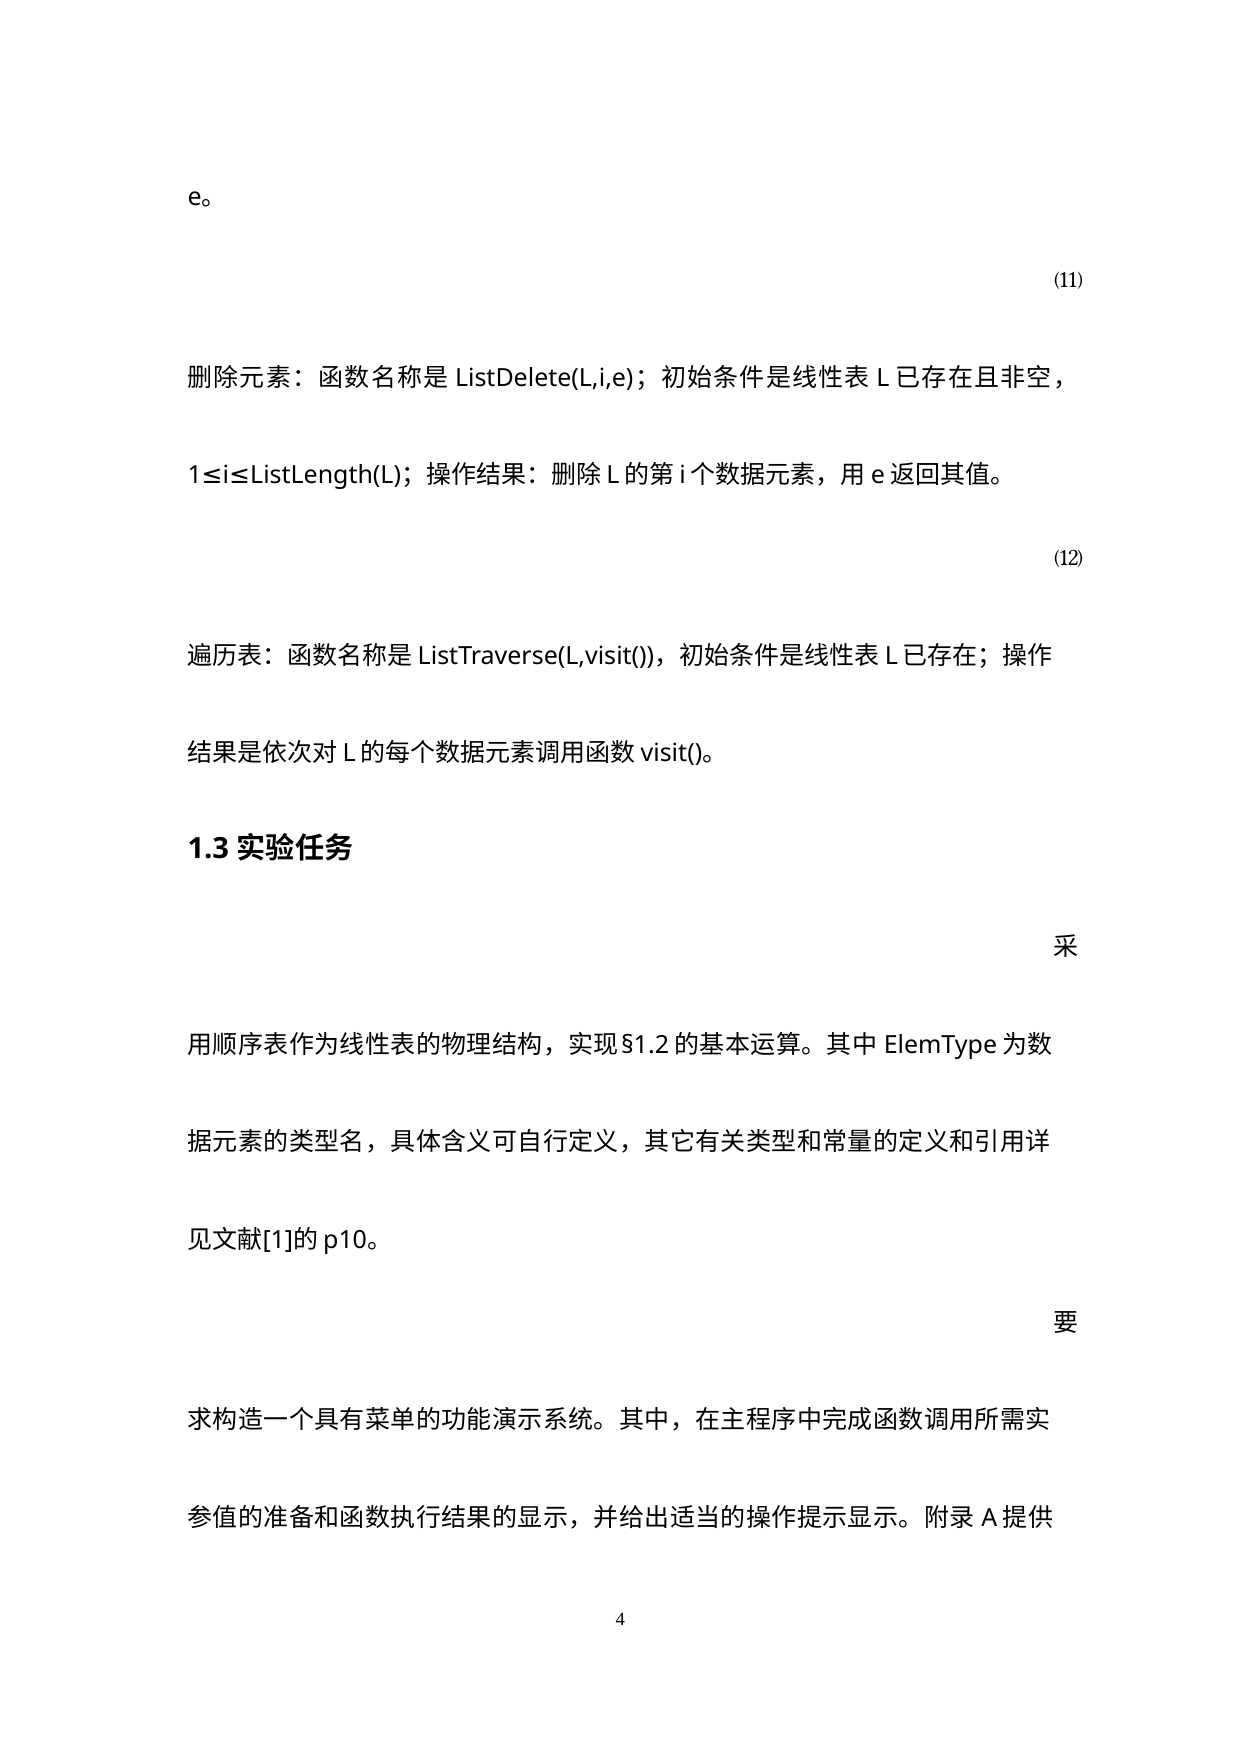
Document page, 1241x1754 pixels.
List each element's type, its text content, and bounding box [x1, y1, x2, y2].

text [187, 1288, 1053, 1548]
text 采用顺序表作为线性表的物理结构，实现§1.2的基本运算。其中ElemType为数据元素的类型名，具体含义可自行定义，其它有关类型和常量的定义和引用详见文献[1]的p10。 [187, 912, 1053, 1270]
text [187, 162, 1053, 227]
subtitle 1.3 实验任务 [187, 814, 1053, 879]
text ⑿遍历表：函数名称是ListTraverse(L,visit())，初始条件是线性表L已存在；操作结果是依次对L的每个数据元素调用函数visit()。 [187, 523, 1053, 783]
text ⑾删除元素：函数名称是ListDelete(L,i,e)；初始条件是线性表L已存在且非空，1≤i≤ListLength(L)；操作结果：删除L的第i个数据元素，用e返回其值。 [187, 245, 1053, 505]
